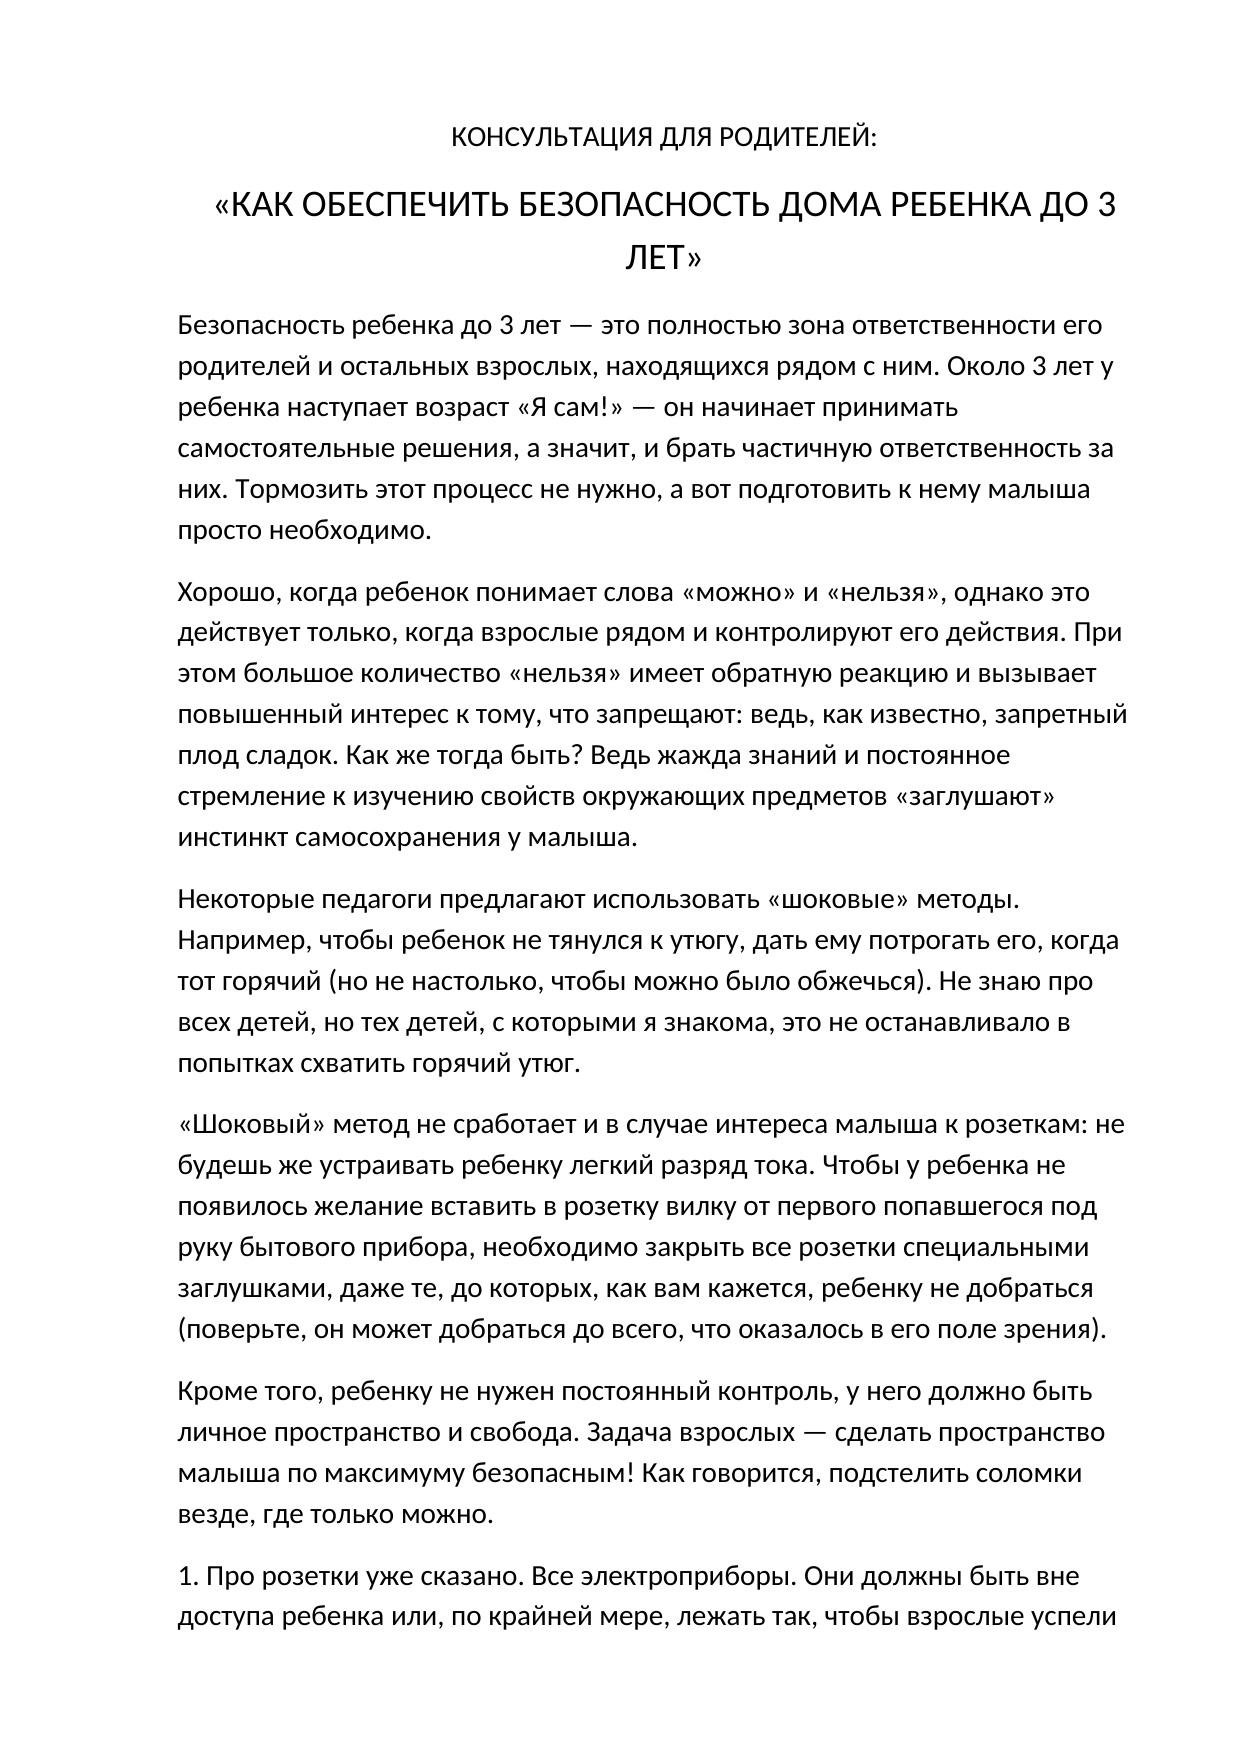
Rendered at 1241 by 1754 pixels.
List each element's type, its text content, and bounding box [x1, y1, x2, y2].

text Кроме того, ребенку не нужен постоянный контроль, у него должно быть личное пространство и свобода. Задача взрослых — сделать пространство малыша по максимуму безопасным! Как говорится, подстелить соломки везде, где только можно. [177, 1372, 1152, 1530]
text Безопасность ребенка до 3 лет — это полностью зона ответственности его родителей и остальных взрослых, находящихся рядом с ним. Около 3 лет у ребенка наступает возраст «Я сам!» — он начинает принимать самостоятельные решения, а значит, и брать частичную ответственность за них. Тормозить этот процесс не нужно, а вот подготовить к нему малыша просто необходимо. [177, 306, 1152, 546]
text КОНСУЛЬТАЦИЯ ДЛЯ РОДИТЕЛЕЙ: [177, 118, 1152, 154]
text «Шоковый» метод не сработает и в случае интереса малыша к розеткам: не будешь же устраивать ребенку легкий разряд тока. Чтобы у ребенка не появилось желание вставить в розетку вилку от первого попавшегося под руку бытового прибора, необходимо закрыть все розетки специальными заглушками, даже те, до которых, как вам кажется, ребенку не добраться (поверьте, он может добраться до всего, что оказалось в его поле зрения). [177, 1106, 1152, 1346]
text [177, 1557, 1152, 1633]
text Хорошо, когда ребенок понимает слова «можно» и «нельзя», однако это действует только, когда взрослые рядом и контролируют его действия. При этом большое количество «нельзя» имеет обратную реакцию и вызывает повышенный интерес к тому, что запрещают: ведь, как известно, запретный плод сладок. Как же тогда быть? Ведь жажда знаний и постоянное стремление к изучению свойств окружающих предметов «заглушают» инстинкт самосохранения у малыша. [177, 573, 1152, 854]
text «КАК ОБЕСПЕЧИТЬ БЕЗОПАСНОСТЬ ДОМА РЕБЕНКА ДО 3 ЛЕТ» [177, 180, 1152, 278]
text Некоторые педагоги предлагают использовать «шоковые» методы. Например, чтобы ребенок не тянулся к утюгу, дать ему потрогать его, когда тот горячий (но не настолько, чтобы можно было обжечься). Не знаю про всех детей, но тех детей, с которыми я знакома, это не останавливало в попытках схватить горячий утюг. [177, 880, 1152, 1079]
